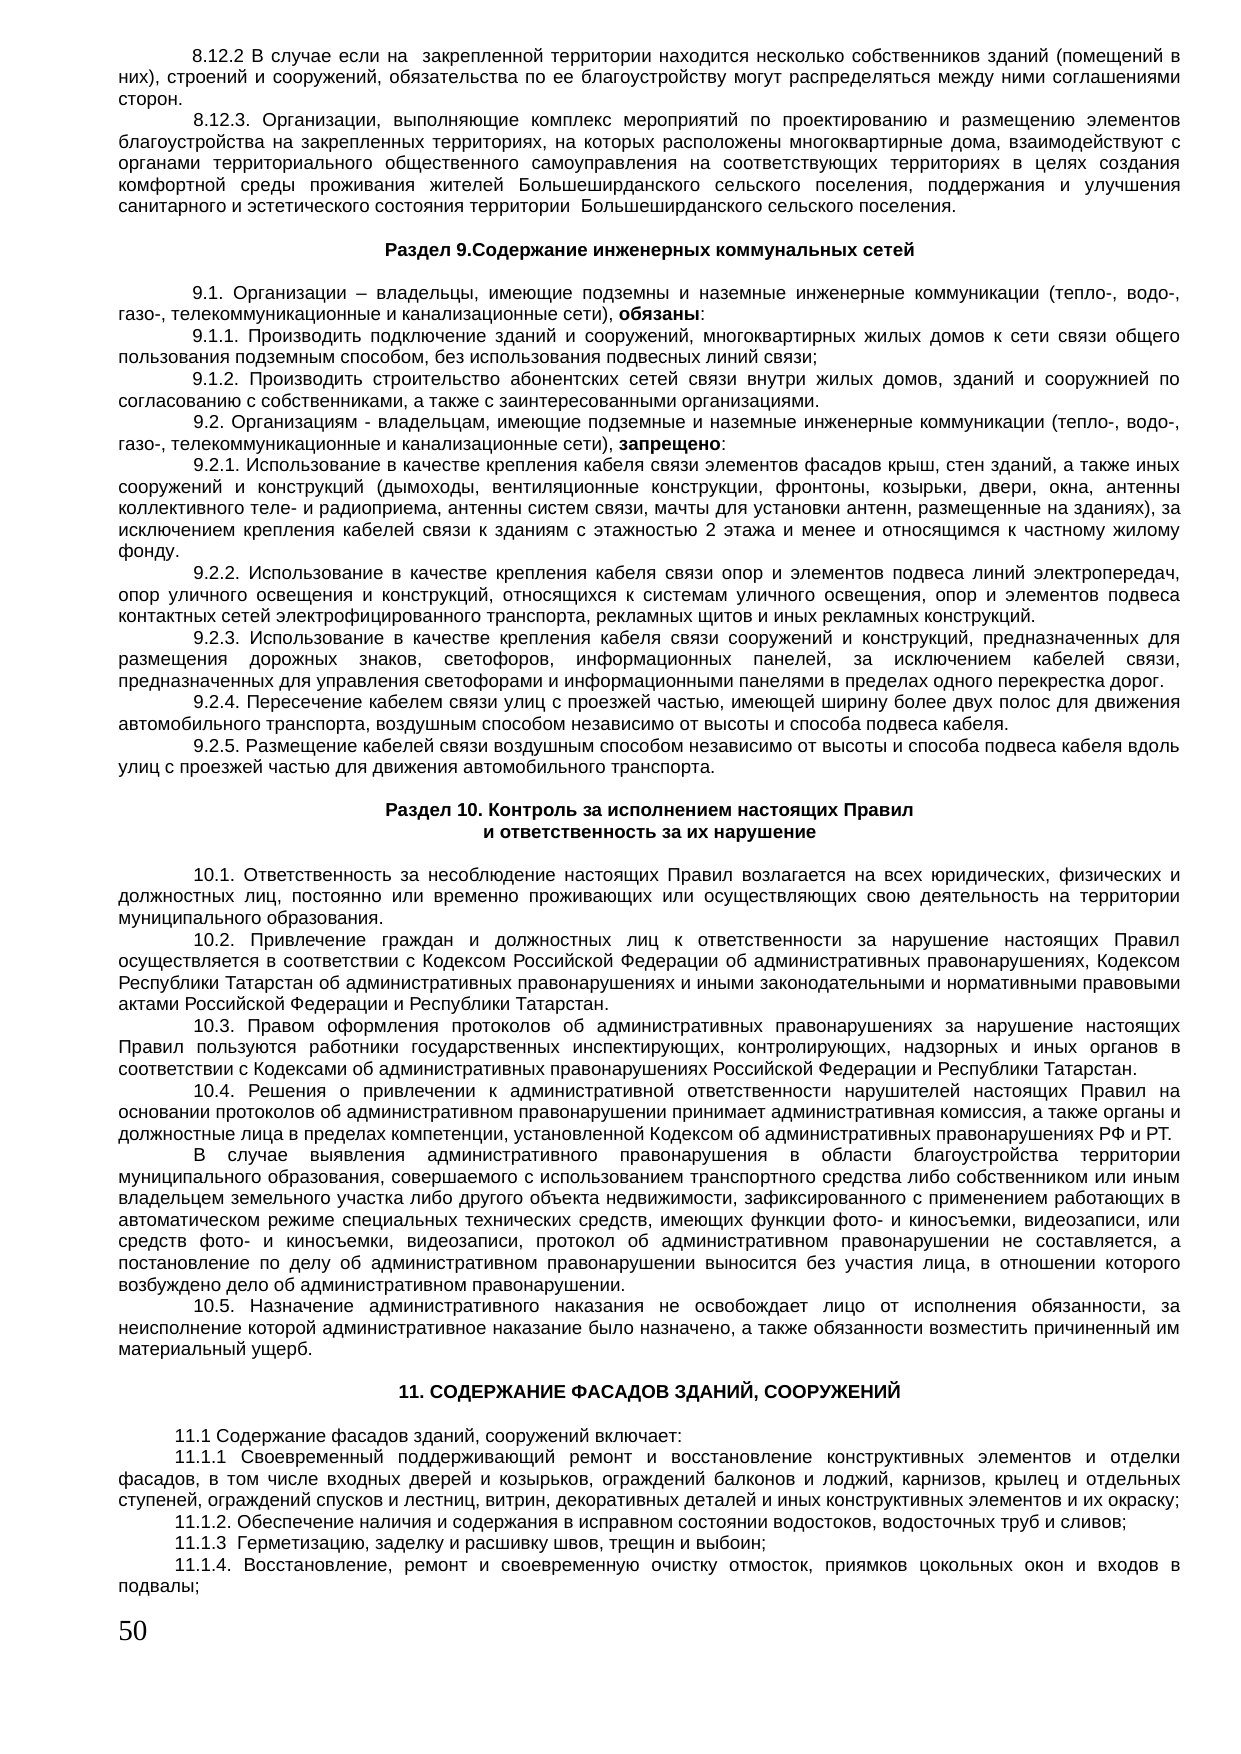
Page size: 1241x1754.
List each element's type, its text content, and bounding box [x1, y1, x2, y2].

text 11.1.3 Герметизацию, заделку и расшивку швов, трещин и выбоин; [118, 1532, 1181, 1554]
text 9.2.4. Пересечение кабелем связи улиц с проезжей частью, имеющей ширину более двух полос для движения автомобильного транспорта, воздушным способом независимо от высоты и способа подвеса кабеля. [118, 691, 1181, 734]
text 11.1.1 Своевременный поддерживающий ремонт и восстановление конструктивных элементов и отделки фасадов, в том числе входных дверей и козырьков, ограждений балконов и лоджий, карнизов, крылец и отдельных ступеней, ограждений спусков и лестниц, витрин, декоративных деталей и иных конструктивных элементов и их окраску; [118, 1446, 1181, 1511]
text 11.1 Содержание фасадов зданий, сооружений включает: [118, 1424, 1181, 1446]
text 9.2.1. Использование в качестве крепления кабеля связи элементов фасадов крыш, стен зданий, а также иных сооружений и конструкций (дымоходы, вентиляционные конструкции, фронтоны, козырьки, двери, окна, антенны коллективного теле- и радиоприема, антенны систем связи, мачты для установки антенн, размещенные на зданиях), за исключением крепления кабелей связи к зданиям с этажностью 2 этажа и менее и относящимся к частному жилому фонду. [118, 454, 1181, 562]
text 10.3. Правом оформления протоколов об административных правонарушениях за нарушение настоящих Правил пользуются работники государственных инспектирующих, контролирующих, надзорных и иных органов в соответствии с Кодексами об административных правонарушениях Российской Федерации и Республики Татарстан. [118, 1015, 1181, 1079]
text 9.1. Организации – владельцы, имеющие подземны и наземные инженерные коммуникации (тепло-, водо-, газо-, телекоммуникационные и канализационные сети), обязаны: [118, 282, 1181, 325]
text Раздел 9.Содержание инженерных коммунальных сетей [118, 238, 1181, 260]
text Раздел 10. Контроль за исполнением настоящих Правил [118, 799, 1181, 821]
text 11. СОДЕРЖАНИЕ ФАСАДОВ ЗДАНИЙ, СООРУЖЕНИЙ [118, 1381, 1181, 1403]
text 10.1. Ответственность за несоблюдение настоящих Правил возлагается на всех юридических, физических и должностных лиц, постоянно или временно проживающих или осуществляющих свою деятельность на территории муниципального образования. [118, 864, 1181, 928]
text 8.12.2 В случае если на закрепленной территории находится несколько собственников зданий (помещений в них), строений и сооружений, обязательства по ее благоустройству могут распределяться между ними соглашениями сторон. [118, 44, 1181, 109]
text и ответственность за их нарушение [118, 821, 1181, 842]
text 10.5. Назначение административного наказания не освобождает лицо от исполнения обязанности, за неисполнение которой административное наказание было назначено, а также обязанности возместить причиненный им материальный ущерб. [118, 1295, 1181, 1360]
text 11.1.4. Восстановление, ремонт и своевременную очистку отмосток, приямков цокольных окон и входов в подвалы; [118, 1554, 1181, 1597]
text В случае выявления административного правонарушения в области благоустройства территории муниципального образования, совершаемого с использованием транспортного средства либо собственником или иным владельцем земельного участка либо другого объекта недвижимости, зафиксированного с применением работающих в автоматическом режиме специальных технических средств, имеющих функции фото- и киносъемки, видеозаписи, или средств фото- и киносъемки, видеозаписи, протокол об административном правонарушении не составляется, а постановление по делу об административном правонарушении выносится без участия лица, в отношении которого возбуждено дело об административном правонарушении. [118, 1144, 1181, 1295]
text 9.2.2. Использование в качестве крепления кабеля связи опор и элементов подвеса линий электропередач, опор уличного освещения и конструкций, относящихся к системам уличного освещения, опор и элементов подвеса контактных сетей электрофицированного транспорта, рекламных щитов и иных рекламных конструкций. [118, 562, 1181, 627]
text 9.1.1. Производить подключение зданий и сооружений, многоквартирных жилых домов к сети связи общего пользования подземным способом, без использования подвесных линий связи; [118, 325, 1181, 368]
text 8.12.3. Организации, выполняющие комплекс мероприятий по проектированию и размещению элементов благоустройства на закрепленных территориях, на которых расположены многоквартирные дома, взаимодействуют с органами территориального общественного самоуправления на соответствующих территориях в целях создания комфортной среды проживания жителей Большеширданского сельского поселения, поддержания и улучшения санитарного и эстетического состояния территории Большеширданского сельского поселения. [118, 109, 1181, 217]
text 10.4. Решения о привлечении к административной ответственности нарушителей настоящих Правил на основании протоколов об административном правонарушении принимает административная комиссия, а также органы и должностные лица в пределах компетенции, установленной Кодексом об административных правонарушениях РФ и РТ. [118, 1079, 1181, 1144]
text 9.1.2. Производить строительство абонентских сетей связи внутри жилых домов, зданий и сооружнией по согласованию с собственниками, а также с заинтересованными организациями. [118, 368, 1181, 411]
text 9.2.5. Размещение кабелей связи воздушным способом независимо от высоты и способа подвеса кабеля вдоль улиц с проезжей частью для движения автомобильного транспорта. [118, 734, 1181, 777]
text 11.1.2. Обеспечение наличия и содержания в исправном состоянии водостоков, водосточных труб и сливов; [118, 1511, 1181, 1532]
text 10.2. Привлечение граждан и должностных лиц к ответственности за нарушение настоящих Правил осуществляется в соответствии с Кодексом Российской Федерации об административных правонарушениях, Кодексом Республики Татарстан об административных правонарушениях и иными законодательными и нормативными правовыми актами Российской Федерации и Республики Татарстан. [118, 928, 1181, 1015]
text 9.2. Организациям - владельцам, имеющие подземные и наземные инженерные коммуникации (тепло-, водо-, газо-, телекоммуникационные и канализационные сети), запрещено: [118, 411, 1181, 454]
text 9.2.3. Использование в качестве крепления кабеля связи сооружений и конструкций, предназначенных для размещения дорожных знаков, светофоров, информационных панелей, за исключением кабелей связи, предназначенных для управления светофорами и информационными панелями в пределах одного перекрестка дорог. [118, 627, 1181, 691]
